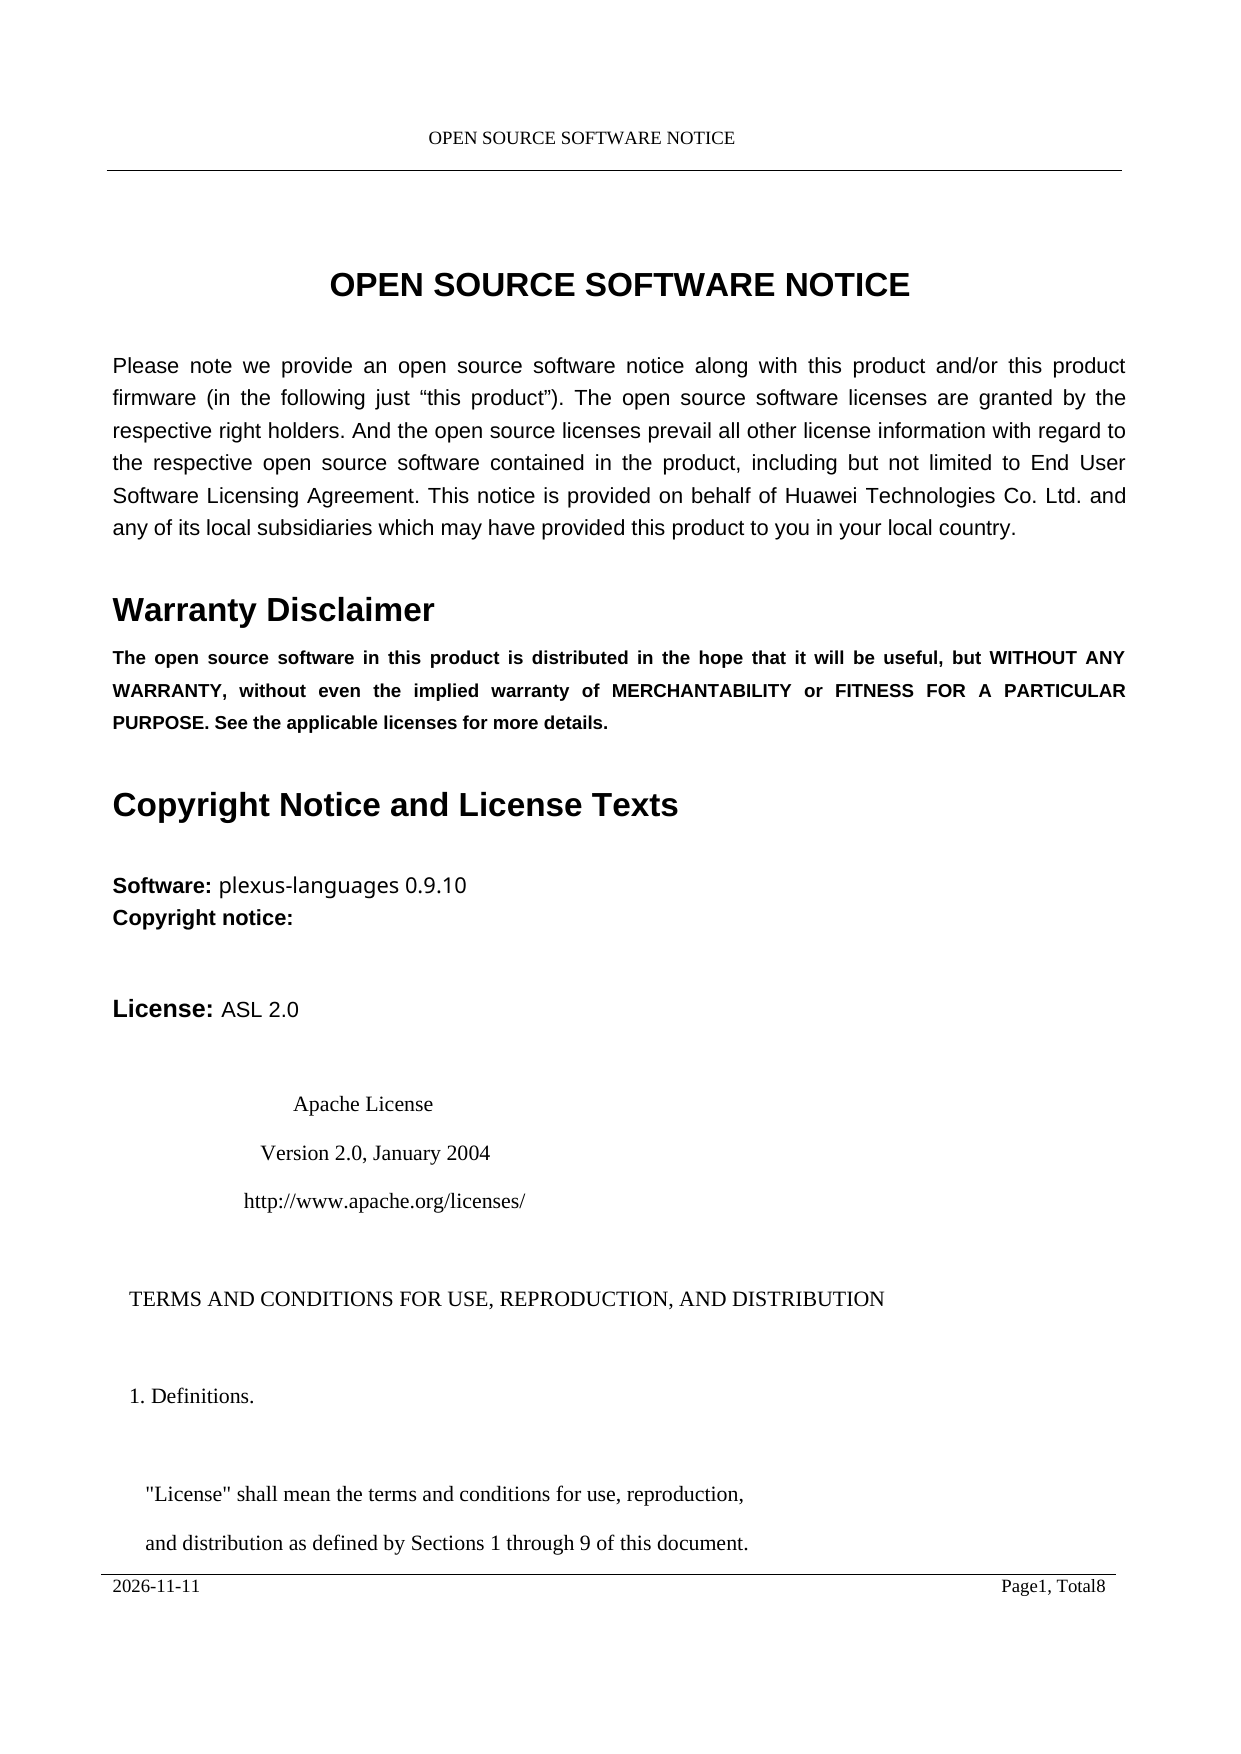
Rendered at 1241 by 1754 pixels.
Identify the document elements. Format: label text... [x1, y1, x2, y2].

text Copyright notice: [112, 901, 1128, 934]
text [112, 1038, 1128, 1558]
text The open source software in this product is distributed in the hope that it will be useful, but WITHOUT ANY WARRANTY, without even the implied warranty of MERCHANTABILITY or FITNESS FOR A PARTICULAR PURPOSE. See the applicable licenses for more details. [112, 641, 1128, 739]
text OPEN SOURCE SOFTWARE NOTICE [112, 251, 1128, 316]
text Warranty Disclaimer [112, 576, 1128, 641]
text Copyright Notice and License Texts [112, 771, 1128, 836]
text Software: plexus-languages 0.9.10 [112, 869, 1128, 901]
text License: ASL 2.0 [112, 992, 1128, 1024]
text Please note we provide an open source software notice along with this product and/or this product firmware (in the following just “this product”). The open source software licenses are granted by the respective right holders. And the open source licenses prevail all other license information with regard to the respective open source software contained in the product, including but not limited to End User Software Licensing Agreement. This notice is provided on behalf of Huawei Technologies Co. Ltd. and any of its local subsidiaries which may have provided this product to you in your local country. [112, 349, 1128, 544]
